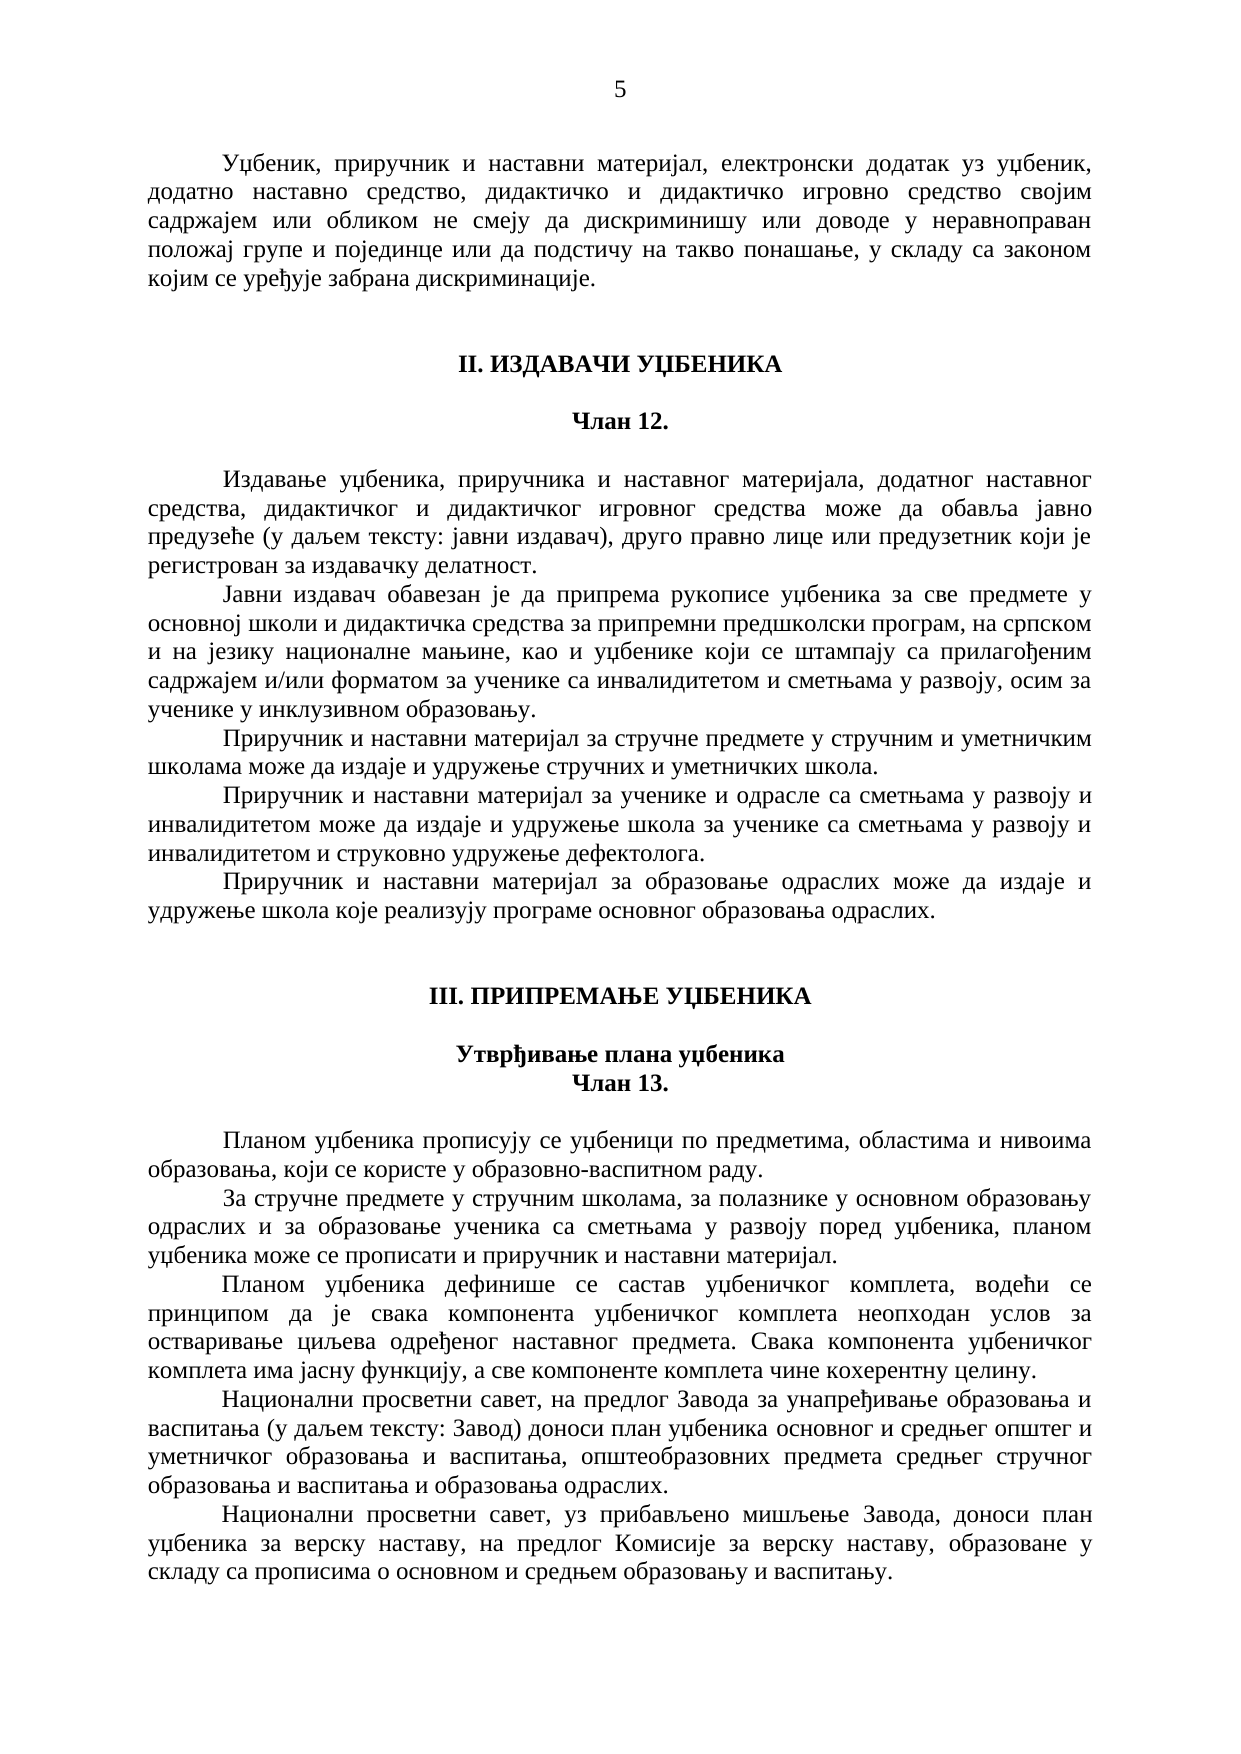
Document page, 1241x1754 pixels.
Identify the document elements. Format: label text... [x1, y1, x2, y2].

text За стручне предмете у стручним школама, за полазнике у основном образовању одраслих и за образовање ученика са сметњама у развоју поред уџбеника, планом уџбеника може се прописати и приручник и наставни материјал. [148, 1183, 1093, 1269]
text Приручник и наставни материјал за стручне предмете у стручним и уметничким школама може да издаје и удружење стручних и уметничких школа. [148, 723, 1093, 780]
text Издавање уџбеника, приручника и наставног материјала, додатног наставног средства, дидактичког и дидактичког игровног средства може да обавља јавно предузеће (у даљем тексту: јавни издавач), друго правно лице или предузетник који је регистрован за издавачку делатност. [148, 464, 1093, 579]
text Утврђивање плана уџбеника [148, 1039, 1093, 1068]
text Национални просветни савет, на предлог Завода за унапређивање образовања и васпитања (у даљем тексту: Завод) доноси план уџбеника основног и средњег општег и уметничког образовања и васпитања, општеобразовних предмета средњег стручног образовања и васпитања и образовања одраслих. [148, 1384, 1093, 1499]
text Члан 12. [148, 406, 1093, 435]
text III. ПРИПРЕМАЊЕ УЏБЕНИКА [148, 981, 1093, 1010]
text Приручник и наставни материјал за ученике и одрасле са сметњама у развоју и инвалидитетом може да издаје и удружење школа за ученике са сметњама у развоју и инвалидитетом и струковно удружење дефектолога. [148, 780, 1093, 866]
text Уџбеник, приручник и наставни материјал, електронски додатак уз уџбеник, додатно наставно средство, дидактичко и дидактичко игровно средство својим садржајем или обликом не смеју да дискриминишу или доводе у неравноправан положај групе и појединце или да подстичу на такво понашање, у складу са законом којим се уређује забрана дискриминације. [148, 148, 1093, 291]
text Приручник и наставни материјал за образовање одраслих може да издаје и удружење школа које реализују програме основног образовања одраслих. [148, 866, 1093, 924]
text Национални просветни савет, уз прибављено мишљење Завода, доноси план уџбеника за верску наставу, на предлог Комисије за верску наставу, образоване у складу са прописима о основном и средњем образовању и васпитању. [148, 1499, 1093, 1585]
text Јавни издавач обавезан је да припрема рукописе уџбеника за све предмете у основној школи и дидактичка средства за припремни предшколски програм, на српском и на језику националне мањине, као и уџбенике који се штампају са прилагођеним садржајем и/или форматом за ученике са инвалидитетом и сметњама у развоју, осим за ученике у инклузивном образовању. [148, 579, 1093, 723]
text Планом уџбеника дефинише се састав уџбеничког комплета, водећи се принципом да је свака компонента уџбеничког комплета неопходан услов за остваривање циљева одређеног наставног предмета. Свака компонента уџбеничког комплета има јасну функцију, а све компоненте комплета чине кохерентну целину. [148, 1269, 1093, 1384]
text Планом уџбеника прописују се уџбеници по предметима, областима и нивоима образовања, који се користе у образовно-васпитном раду. [148, 1125, 1093, 1183]
text II. ИЗДАВАЧИ УЏБЕНИКА [148, 349, 1093, 378]
text Члан 13. [148, 1068, 1093, 1096]
